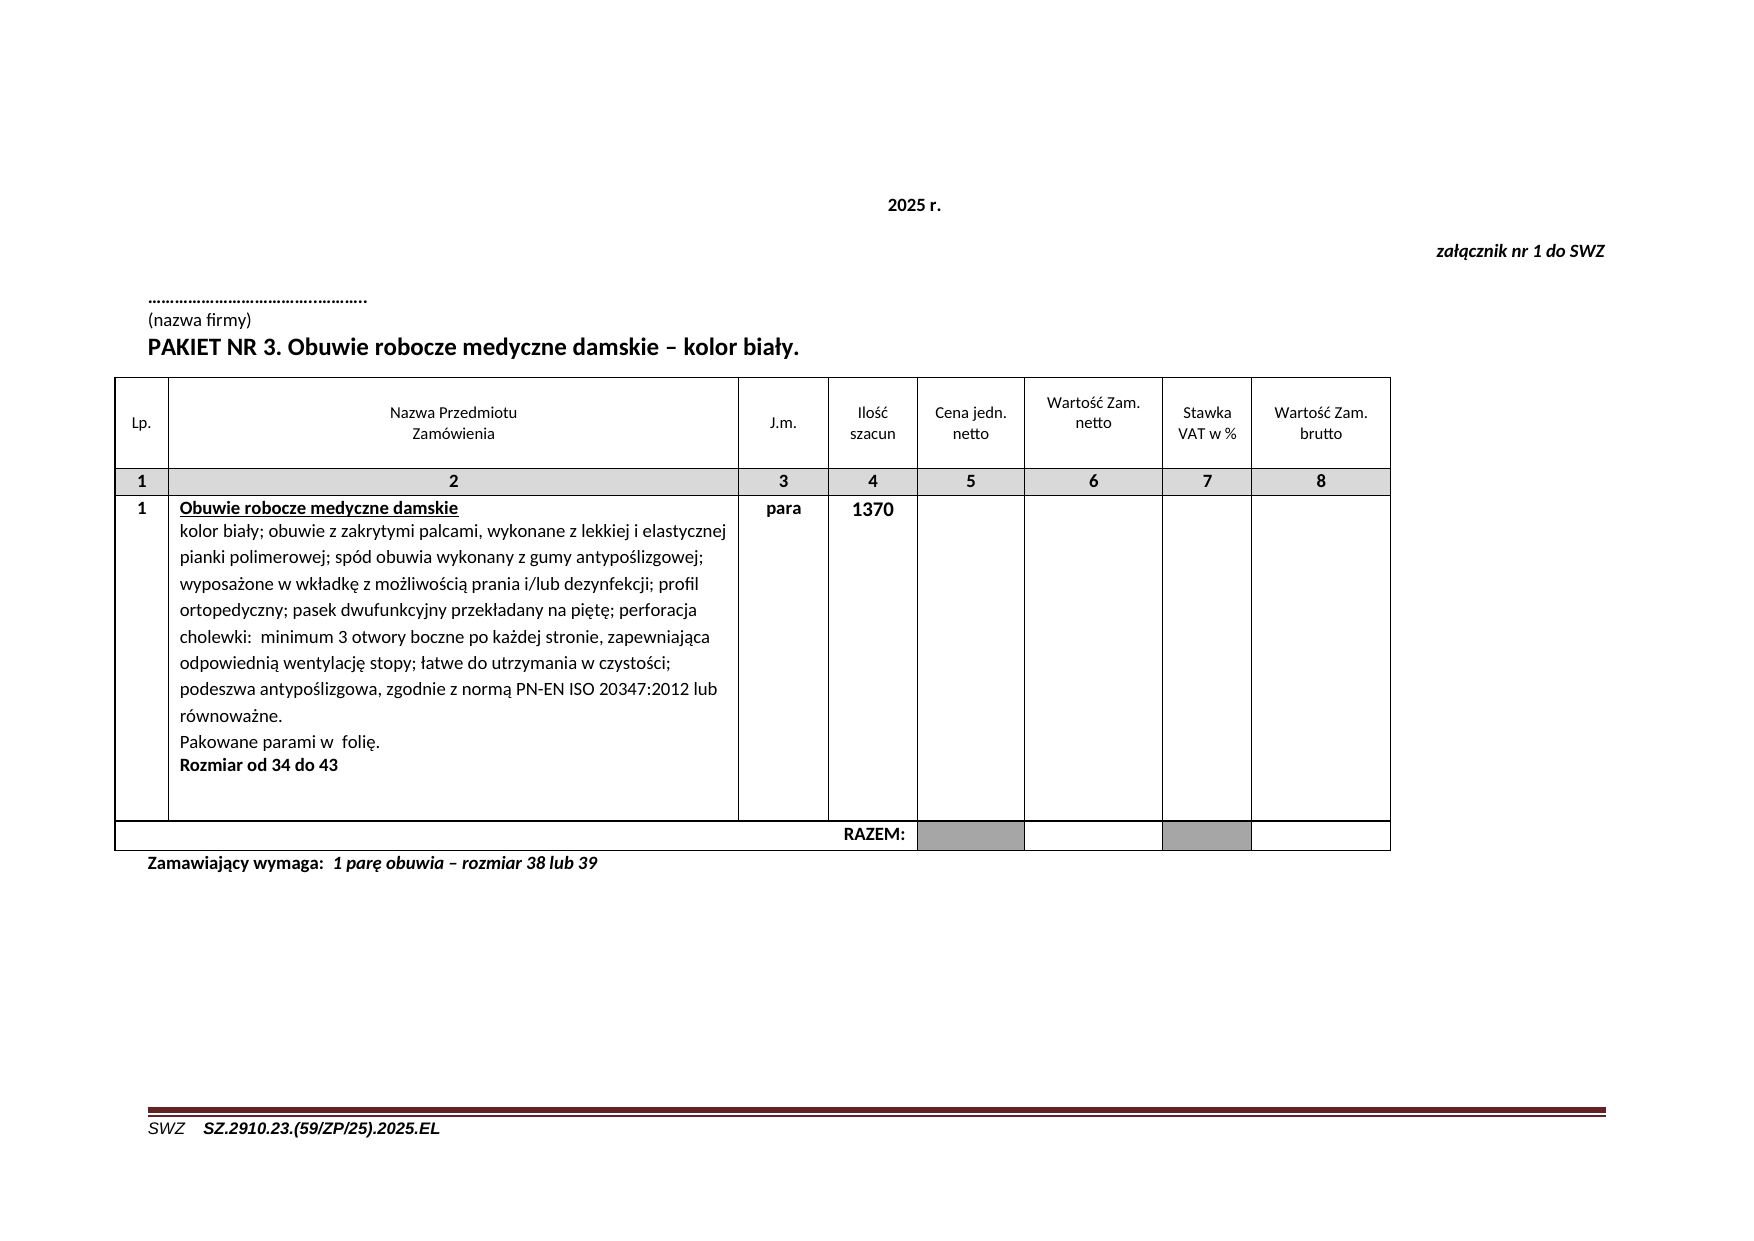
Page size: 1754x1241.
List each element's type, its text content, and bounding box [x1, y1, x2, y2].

text 2025 r. [223, 193, 1606, 216]
table_cell RAZEM: [116, 822, 917, 850]
table_cell 1 [116, 496, 168, 820]
table_cell [1163, 822, 1251, 850]
text Zamawiający wymaga: 1 parę obuwia – rozmiar 38 lub 39 [148, 851, 1606, 874]
text ………………………………..……….. [148, 285, 1606, 308]
table_cell 4 [829, 469, 917, 495]
table_cell [1025, 496, 1162, 820]
table_cell [1025, 822, 1162, 850]
table_cell para [739, 496, 828, 820]
table_header Cena jedn. netto [918, 378, 1024, 468]
table_header Nazwa Przedmiotu Zamówienia [169, 378, 738, 468]
table_cell 2 [169, 469, 738, 495]
table_header J.m. [739, 378, 828, 468]
table_header Lp. [116, 378, 168, 468]
table_cell 5 [918, 469, 1024, 495]
table_cell 1370 [829, 496, 917, 820]
table_cell [918, 822, 1024, 850]
text PAKIET NR 3. Obuwie robocze medyczne damskie – kolor biały. [148, 331, 1606, 361]
table_cell [1163, 496, 1251, 820]
text załącznik nr 1 do SWZ [148, 239, 1606, 262]
table_cell [1252, 822, 1390, 850]
table_cell Obuwie robocze medyczne damskie kolor biały; obuwie z zakrytymi palcami, wykonane z lekkiej i elastycznej pianki polimerowej; spód obuwia wykonany z gumy antypoślizgowej; wyposażone w wkładkę z możliwością prania i/lub dezynfekcji; profil ortopedyczny; pasek dwufunkcyjny przekładany na piętę; perforacja cholewki: minimum 3 otwory boczne po każdej stronie, zapewniająca odpowiednią wentylację stopy; łatwe do utrzymania w czystości; podeszwa antypoślizgowa, zgodnie z normą PN-EN ISO 20347:2012 lub równoważne. Pakowane parami w folię. Rozmiar od 34 do 43 [169, 496, 738, 820]
table_header Stawka VAT w % [1163, 378, 1251, 468]
table_cell 6 [1025, 469, 1162, 495]
table_header Ilość szacun [829, 378, 917, 468]
table_header Wartość Zam. brutto [1252, 378, 1390, 468]
table_cell [1252, 496, 1390, 820]
table_cell [918, 496, 1024, 820]
table_cell 8 [1252, 469, 1390, 495]
table_cell 3 [739, 469, 828, 495]
table_cell 7 [1163, 469, 1251, 495]
text (nazwa firmy) [148, 308, 1606, 331]
table_cell 1 [116, 469, 168, 495]
table_header Wartość Zam. netto [1025, 378, 1162, 468]
